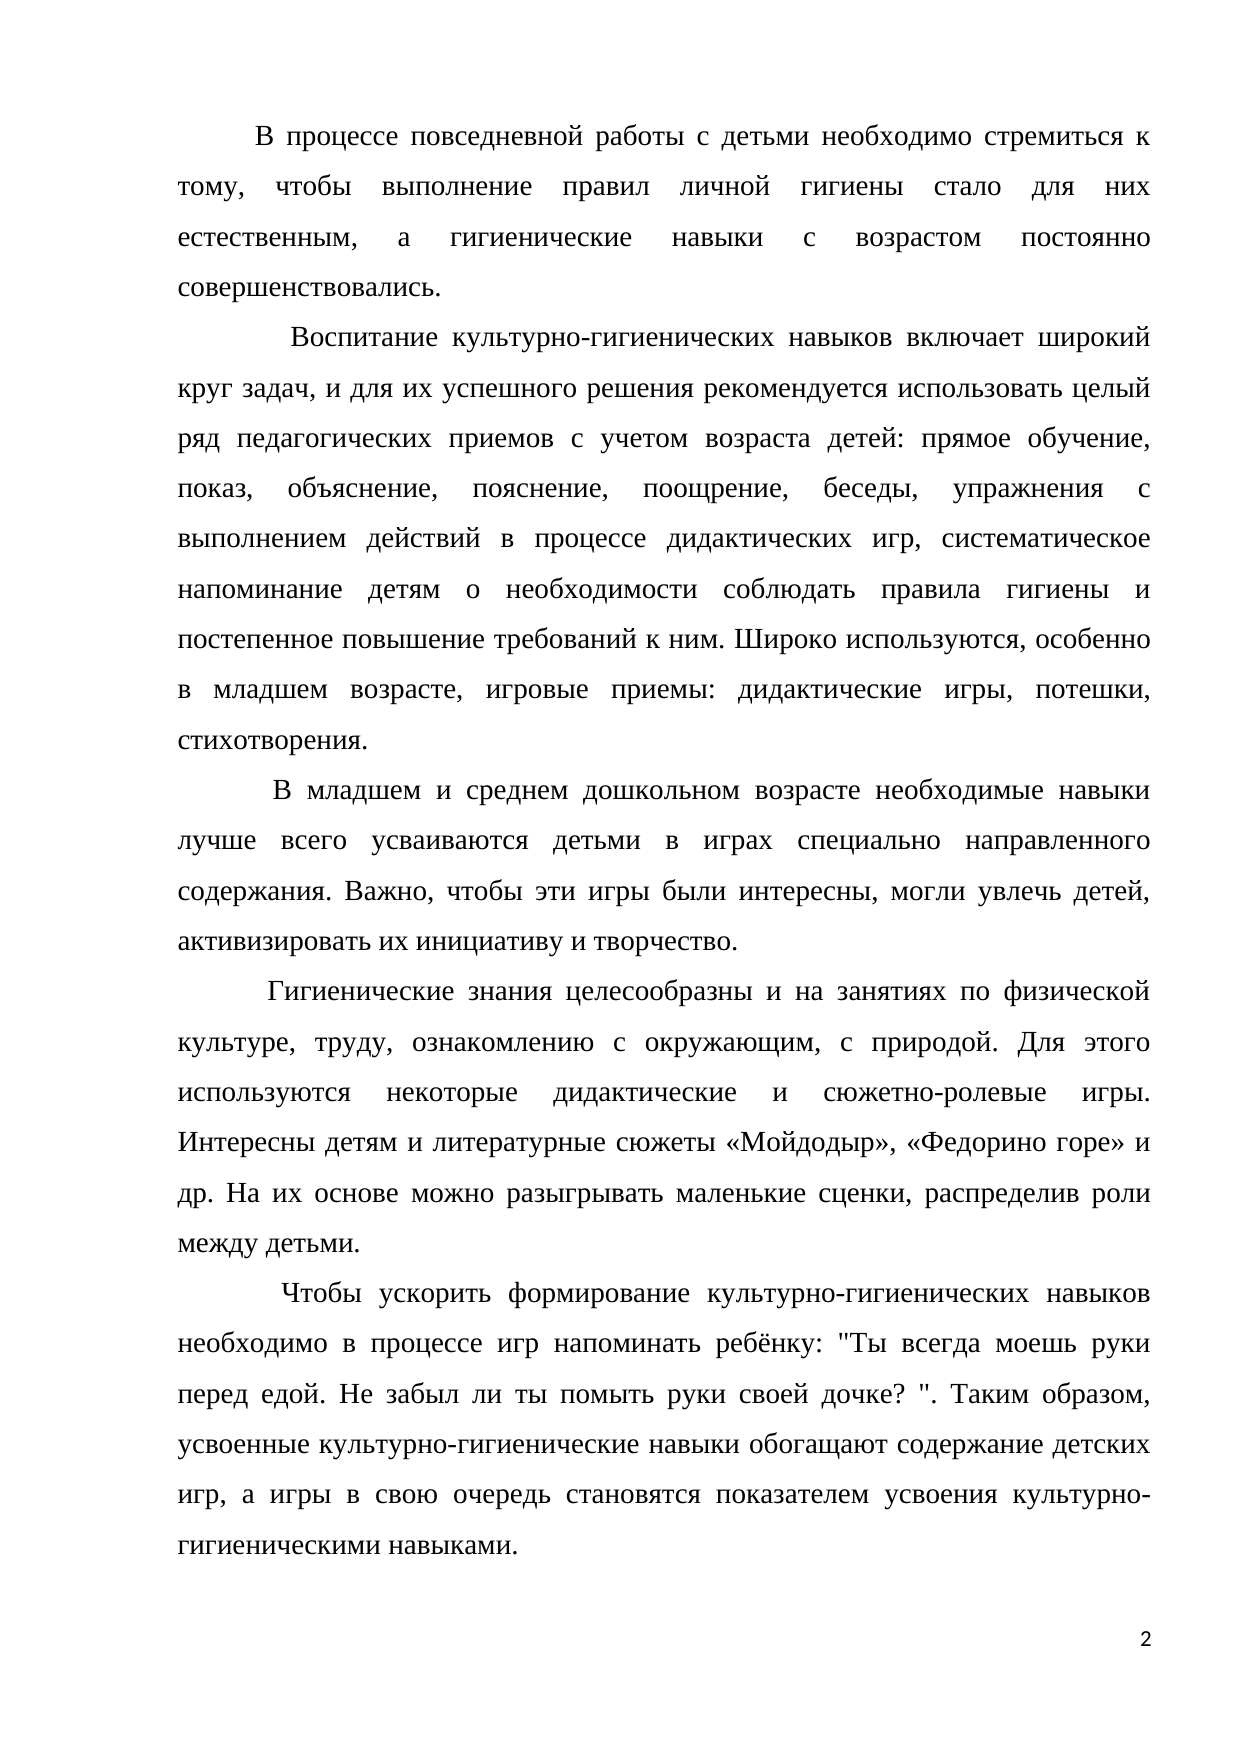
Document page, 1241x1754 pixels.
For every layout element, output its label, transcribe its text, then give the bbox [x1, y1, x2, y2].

text Чтобы ускорить формирование культурно-гигиенических навыков необходимо в процессе игр напоминать ребёнку: "Ты всегда моешь руки перед едой. Не забыл ли ты помыть руки своей дочке? ". Таким образом, усвоенные культурно-гигиенические навыки обогащают содержание детских игр, а игры в свою очередь становятся показателем усвоения культурно-гигиеническими навыками. [177, 1275, 1152, 1560]
text В младшем и среднем дошкольном возрасте необходимые навыки лучше всего усваиваются детьми в играх специально направленного содержания. Важно, чтобы эти игры были интересны, могли увлечь детей, активизировать их инициативу и творчество. [177, 772, 1152, 957]
text Гигиенические знания целесообразны и на занятиях по физической культуре, труду, ознакомлению с окружающим, с природой. Для этого используются некоторые дидактические и сюжетно-ролевые игры. Интересны детям и литературные сюжеты «Мойдодыр», «Федорино горе» и др. На их основе можно разыгрывать маленькие сценки, распределив роли между детьми. [177, 973, 1152, 1258]
text В процессе повседневной работы с детьми необходимо стремиться к тому, чтобы выполнение правил личной гигиены стало для них естественным, а гигиенические навыки с возрастом постоянно совершенствовались. [177, 118, 1152, 303]
text Воспитание культурно-гигиенических навыков включает широкий круг задач, и для их успешного решения рекомендуется использовать целый ряд педагогических приемов с учетом возраста детей: прямое обучение, показ, объяснение, пояснение, поощрение, беседы, упражнения с выполнением действий в процессе дидактических игр, систематическое напоминание детям о необходимости соблюдать правила гигиены и постепенное повышение требований к ним. Широко используются, особенно в младшем возрасте, игровые приемы: дидактические игры, потешки, стихотворения. [177, 319, 1152, 755]
